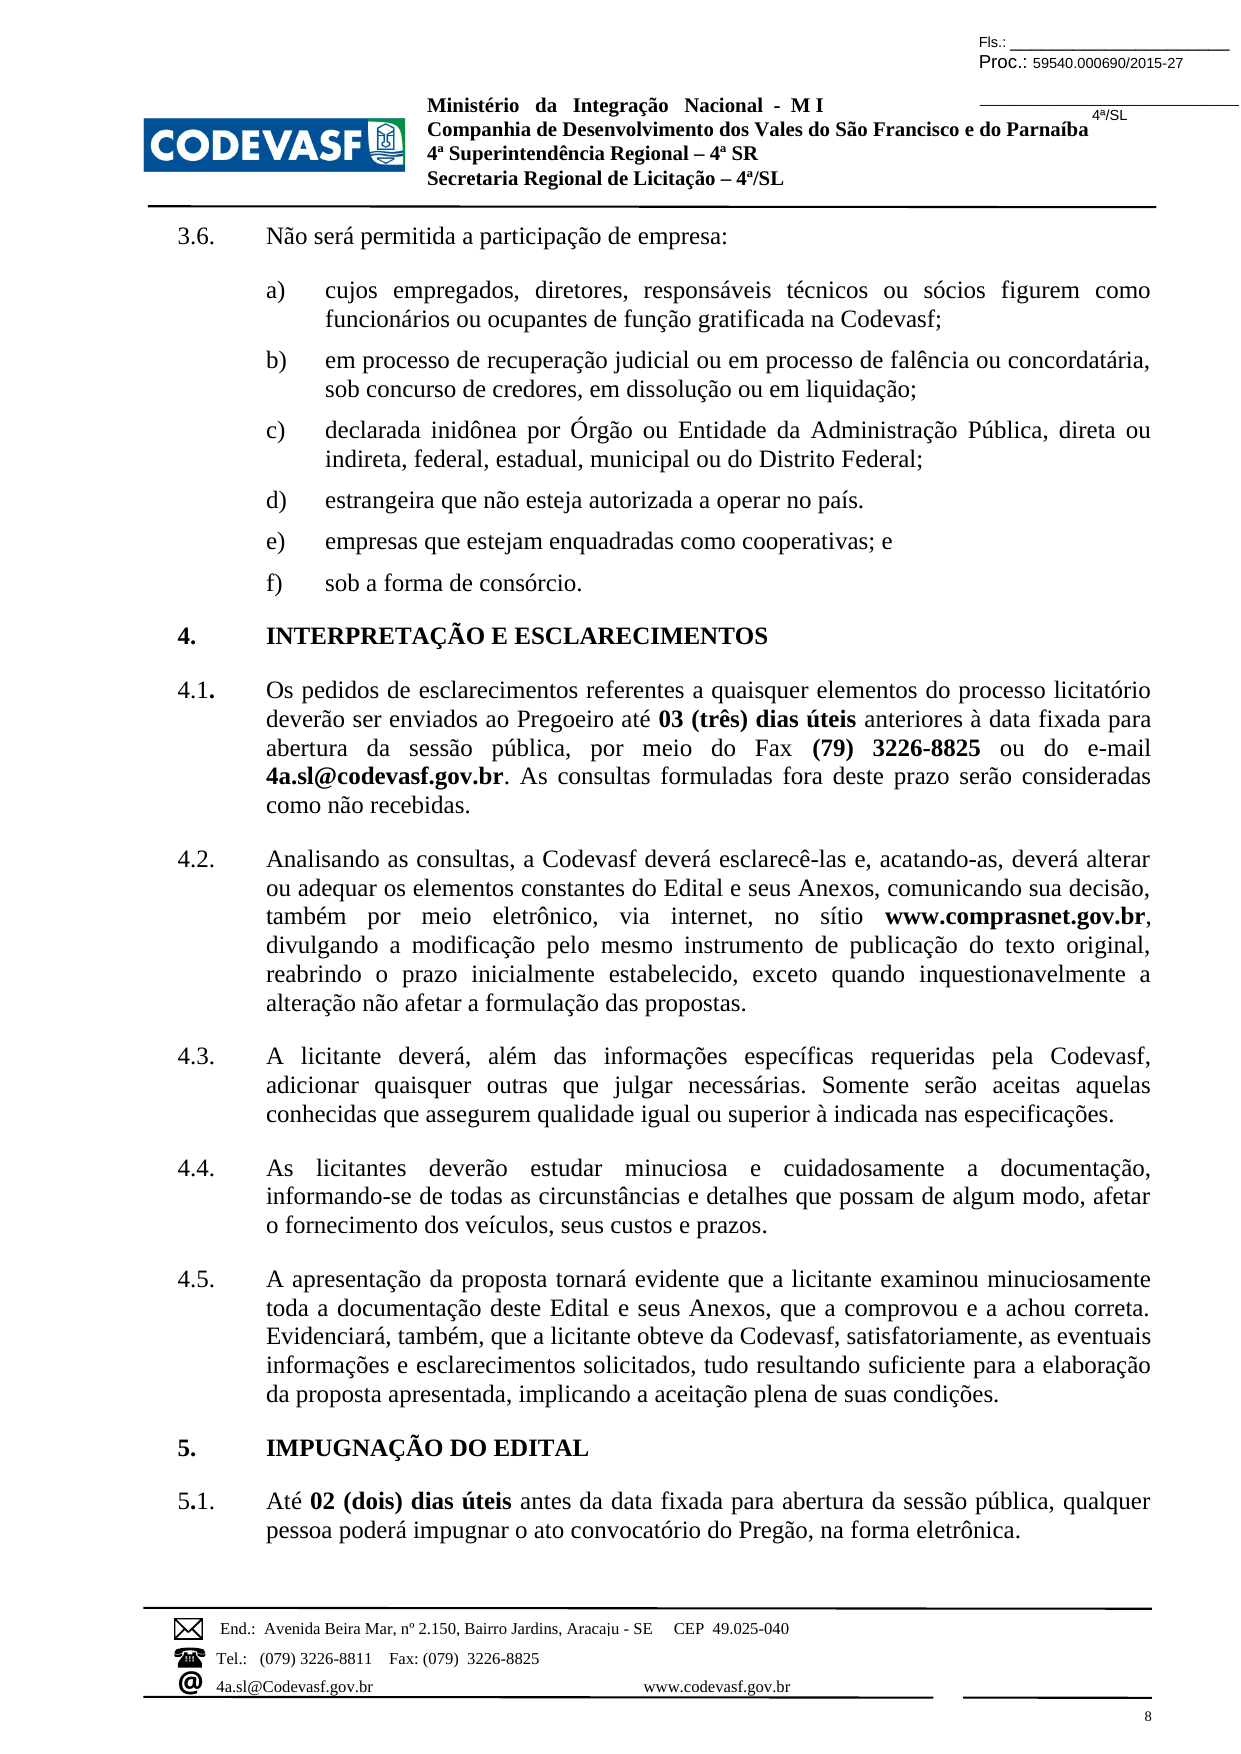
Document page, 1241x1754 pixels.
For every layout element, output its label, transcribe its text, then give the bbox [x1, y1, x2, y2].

text 5.1. Até 02 (dois) dias úteis antes da data fixada para abertura da sessão pública, qualquer pessoa poderá impugnar o ato convocatório do Pregão, na forma eletrônica. [177, 1486, 1152, 1544]
text a) cujos empregados, diretores, responsáveis técnicos ou sócios figurem como funcionários ou ocupantes de função gratificada na Codevasf; [266, 275, 1152, 333]
text 4.1. Os pedidos de esclarecimentos referentes a quaisquer elementos do processo licitatório deverão ser enviados ao Pregoeiro até 03 (três) dias úteis anteriores à data fixada para abertura da sessão pública, por meio do Fax (79) 3226-8825 ou do e-mail 4a.sl@codevasf.gov.br. As consultas formuladas fora deste prazo serão consideradas como não recebidas. [177, 675, 1152, 819]
text 4.4. As licitantes deverão estudar minuciosa e cuidadosamente a documentação, informando-se de todas as circunstâncias e detalhes que possam de algum modo, afetar o fornecimento dos veículos, seus custos e prazos. [177, 1153, 1152, 1239]
text 5. IMPUGNAÇÃO DO EDITAL [177, 1433, 1152, 1461]
text b) em processo de recuperação judicial ou em processo de falência ou concordatária, sob concurso de credores, em dissolução ou em liquidação; [266, 345, 1152, 403]
text d) estrangeira que não esteja autorizada a operar no país. [266, 485, 1152, 514]
text 4.2. Analisando as consultas, a Codevasf deverá esclarecê-las e, acatando-as, deverá alterar ou adequar os elementos constantes do Edital e seus Anexos, comunicando sua decisão, também por meio eletrônico, via internet, no sítio www.comprasnet.gov.br, divulgando a modificação pelo mesmo instrumento de publicação do texto original, reabrindo o prazo inicialmente estabelecido, exceto quando inquestionavelmente a alteração não afetar a formulação das propostas. [177, 844, 1152, 1016]
text 4.5. A apresentação da proposta tornará evidente que a licitante examinou minuciosamente toda a documentação deste Edital e seus Anexos, que a comprovou e a achou correta. Evidenciará, também, que a licitante obteve da Codevasf, satisfatoriamente, as eventuais informações e esclarecimentos solicitados, tudo resultando suficiente para a elaboração da proposta apresentada, implicando a aceitação plena de suas condições. [177, 1264, 1152, 1408]
picture [143, 118, 406, 172]
text c) declarada inidônea por Órgão ou Entidade da Administração Pública, direta ou indireta, federal, estadual, municipal ou do Distrito Federal; [266, 415, 1152, 473]
text 4.3. A licitante deverá, além das informações específicas requeridas pela Codevasf, adicionar quaisquer outras que julgar necessárias. Somente serão aceitas aquelas conhecidas que assegurem qualidade igual ou superior à indicada nas especificações. [177, 1041, 1152, 1128]
text e) empresas que estejam enquadradas como cooperativas; e [266, 526, 1152, 555]
text f) sob a forma de consórcio. [266, 568, 1152, 596]
text 3.6. Não será permitida a participação de empresa: [177, 221, 1152, 250]
text 4. INTERPRETAÇÃO E ESCLARECIMENTOS [177, 621, 1152, 650]
